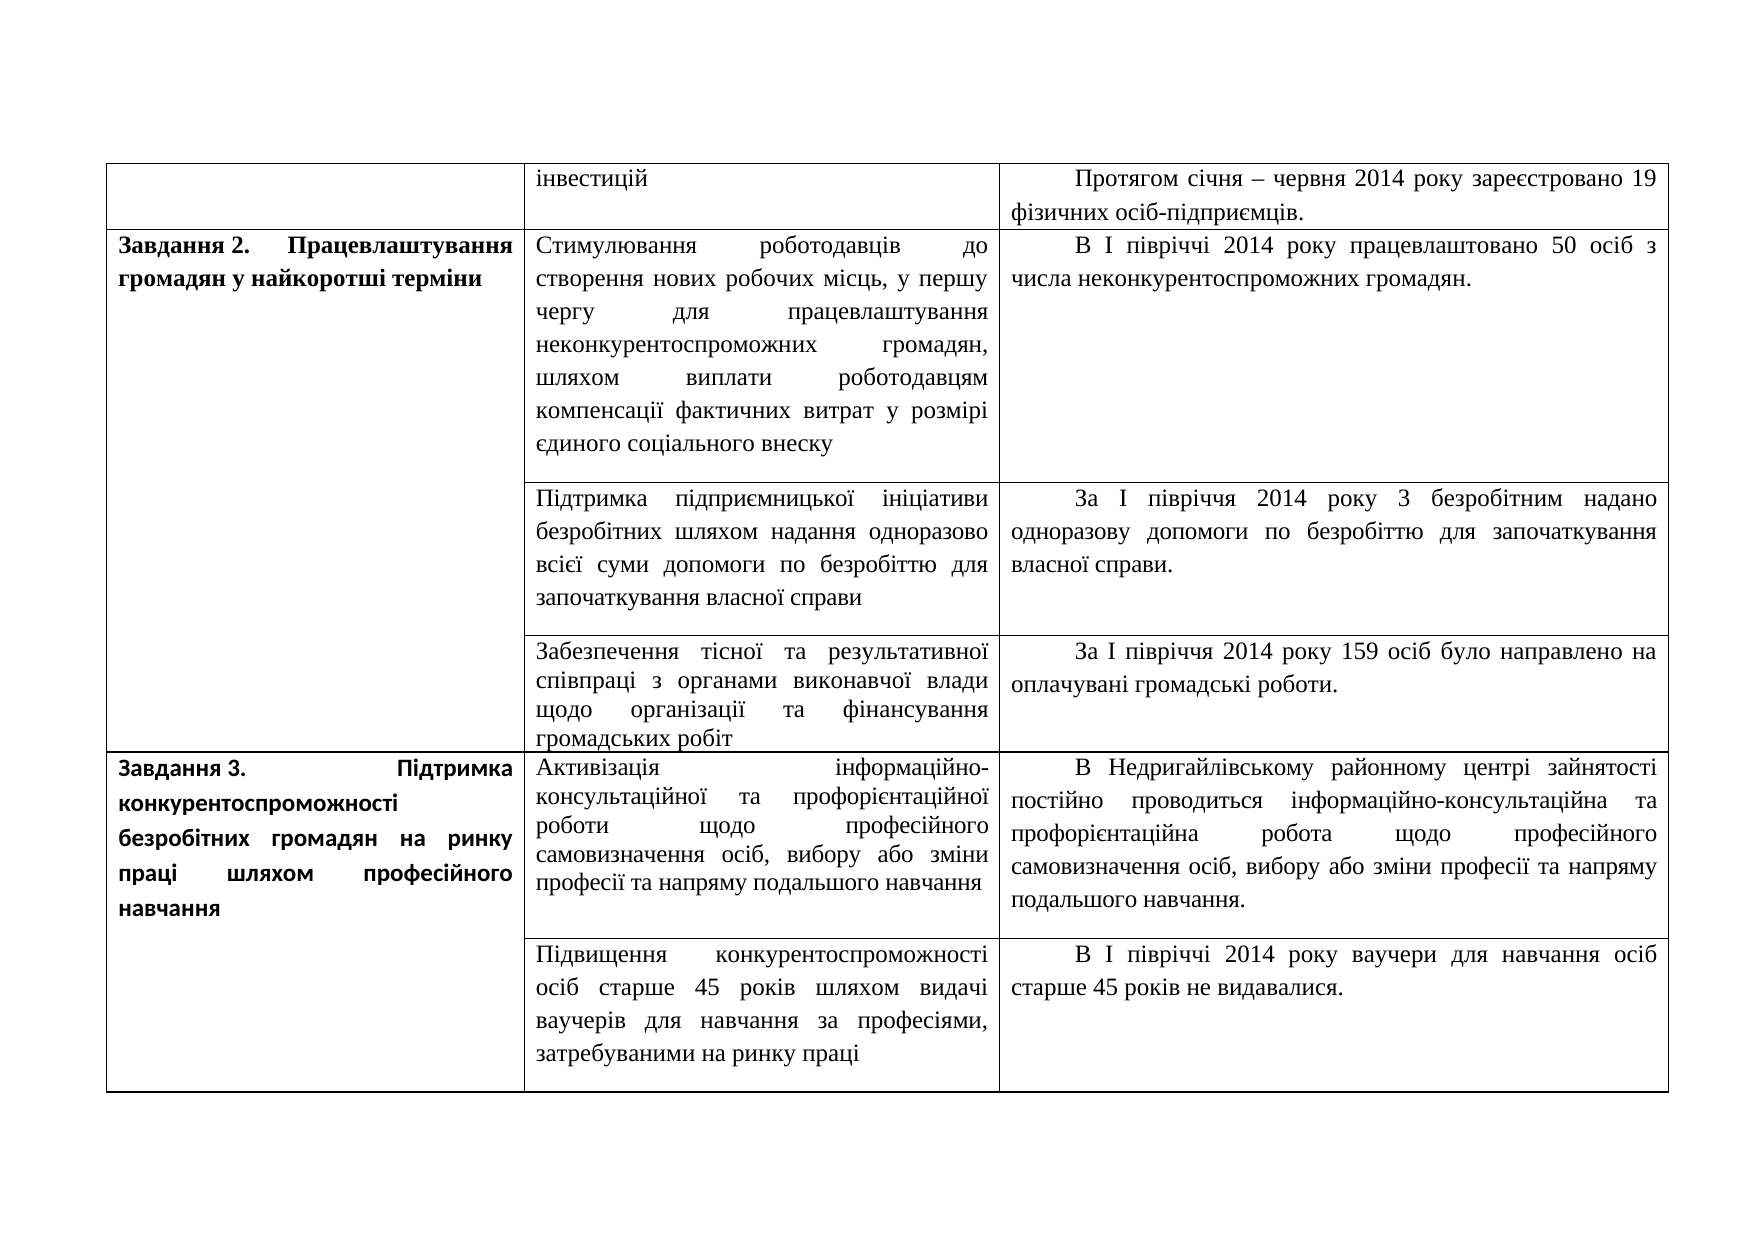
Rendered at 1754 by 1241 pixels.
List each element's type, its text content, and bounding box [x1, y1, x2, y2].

table_cell Забезпечення тісної та результативної співпраці з органами виконавчої влади щодо організації та фінансування громадських робіт [525, 636, 999, 751]
table_cell Підтримка підприємницької ініціативи безробітних шляхом надання одноразово всієї суми допомоги по безробіттю для започаткування власної справи [525, 483, 999, 635]
table_cell В І півріччі 2014 року працевлаштовано 50 осіб з числа неконкурентоспроможних громадян. [1000, 230, 1668, 482]
table_cell Активізація інформаційно-консультаційної та профорієнтаційної роботи щодо професійного самовизначення осіб, вибору або зміни професії та напряму подальшого навчання [525, 753, 999, 938]
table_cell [107, 164, 524, 229]
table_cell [1000, 164, 1668, 229]
table_cell Стимулювання роботодавців до створення нових робочих місць, у першу чергу для працевлаштування неконкурентоспроможних громадян, шляхом виплати роботодавцям компенсації фактичних витрат у розмірі єдиного соціального внеску [525, 230, 999, 482]
table_cell Завдання 2. Працевлаштування громадян у найкоротші терміни [107, 230, 524, 751]
table_cell За І півріччя 2014 року 3 безробітним надано одноразову допомоги по безробіттю для започаткування власної справи. [1000, 483, 1668, 635]
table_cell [525, 164, 999, 229]
table_cell В І півріччі 2014 року ваучери для навчання осіб старше 45 років не видавалися. [1000, 939, 1668, 1091]
table_cell За І півріччя 2014 року 159 осіб було направлено на оплачувані громадські роботи. [1000, 636, 1668, 751]
table_cell Завдання 3. Підтримка конкурентоспроможності безробітних громадян на ринку праці шляхом професійного навчання [107, 753, 524, 1091]
table_cell В Недригайлівському районному центрі зайнятості постійно проводиться інформаційно-консультаційна та профорієнтаційна робота щодо професійного самовизначення осіб, вибору або зміни професії та напряму подальшого навчання. [1000, 753, 1668, 938]
table_cell Підвищення конкурентоспроможності осіб старше 45 років шляхом видачі ваучерів для навчання за професіями, затребуваними на ринку праці [525, 939, 999, 1091]
